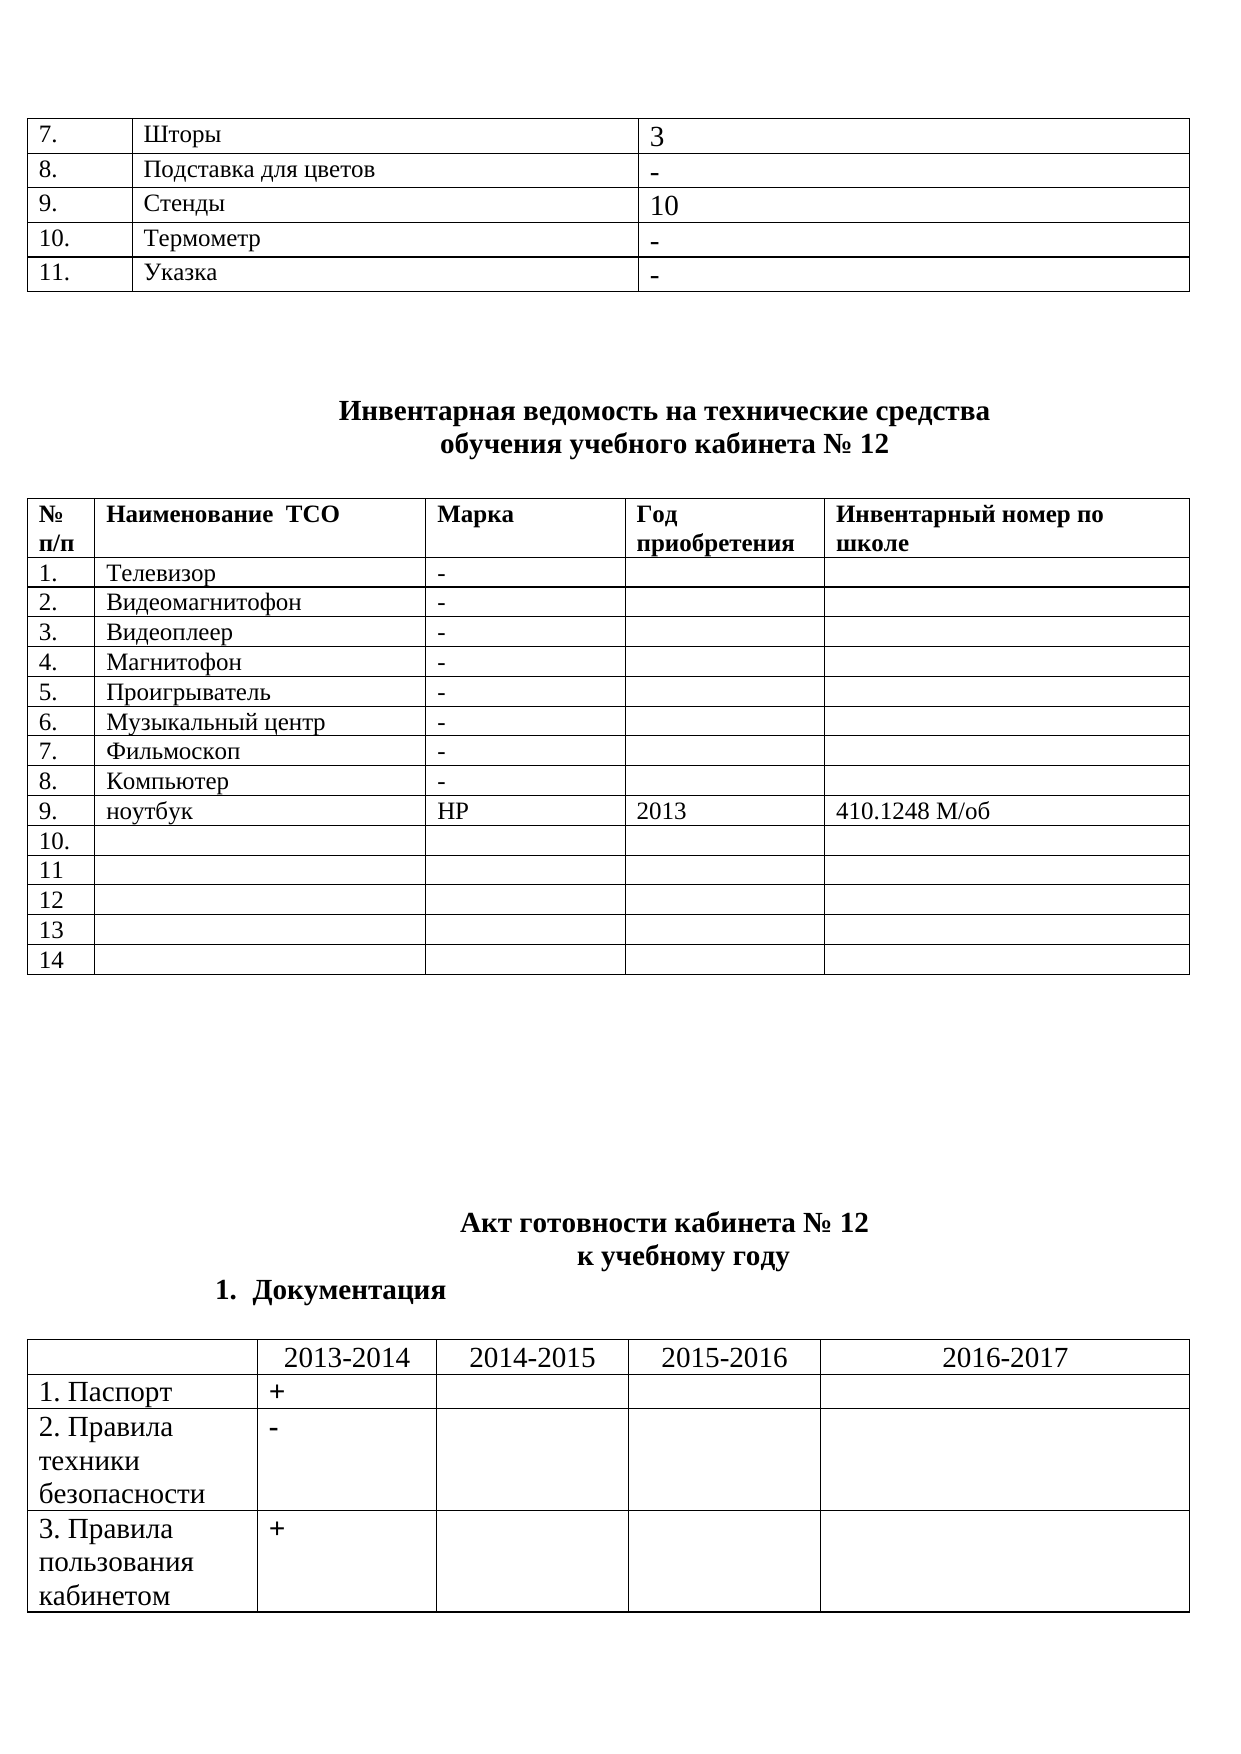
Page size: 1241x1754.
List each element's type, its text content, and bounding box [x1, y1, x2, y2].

table_cell [626, 588, 824, 616]
table_cell 9. [28, 188, 132, 222]
table_cell 2013 [626, 796, 824, 825]
table_cell - [258, 1409, 436, 1510]
table_cell [437, 1409, 628, 1510]
table_cell Стенды [133, 188, 638, 222]
table_cell 12 [28, 885, 94, 914]
table_cell 7. [28, 119, 132, 153]
table_cell [437, 1511, 628, 1611]
table_cell Фильмоскоп [95, 736, 425, 765]
table_cell [629, 1511, 820, 1611]
table_cell [626, 647, 824, 676]
table_cell - [426, 558, 625, 586]
table_cell [825, 856, 1189, 884]
table_cell 6. [28, 707, 94, 735]
table_cell [629, 1409, 820, 1510]
table_cell [825, 558, 1189, 586]
table_cell - [426, 736, 625, 765]
table_cell [825, 617, 1189, 646]
table_cell [626, 826, 824, 854]
table_cell [95, 856, 425, 884]
table_header [28, 1340, 257, 1373]
table_header № п/п [28, 499, 94, 557]
table_cell 9. [28, 796, 94, 825]
table_cell - [426, 677, 625, 706]
table_cell [626, 856, 824, 884]
table_header 2013-2014 [258, 1340, 436, 1373]
table_cell 3. [28, 617, 94, 646]
table_cell [821, 1375, 1189, 1408]
table_cell [825, 736, 1189, 765]
table_cell [825, 707, 1189, 735]
table_cell [95, 915, 425, 944]
list Документация [215, 1272, 1152, 1305]
table_cell + [258, 1375, 436, 1408]
table_cell Термометр [133, 223, 638, 256]
table_cell [626, 736, 824, 765]
table_cell ноутбук [95, 796, 425, 825]
table_cell - [639, 223, 1189, 256]
table_cell - [639, 258, 1189, 291]
table_cell Магнитофон [95, 647, 425, 676]
table_cell Подставка для цветов [133, 154, 638, 187]
table_cell + [258, 1511, 436, 1611]
table_cell Видеомагнитофон [95, 588, 425, 616]
table_header 2015-2016 [629, 1340, 820, 1373]
table_cell 10. [28, 223, 132, 256]
table_cell 5. [28, 677, 94, 706]
table_cell 11. [28, 258, 132, 291]
table_cell [626, 677, 824, 706]
table_cell [426, 945, 625, 974]
table_header 2016-2017 [821, 1340, 1189, 1373]
table_cell 3 [639, 119, 1189, 153]
table_cell [825, 826, 1189, 854]
table_cell Шторы [133, 119, 638, 153]
table_cell [426, 856, 625, 884]
table_cell 14 [28, 945, 94, 974]
table_cell 410.1248 М/об [825, 796, 1189, 825]
table_cell 1. Паспорт [28, 1375, 257, 1408]
table_cell HP [426, 796, 625, 825]
table_cell Видеоплеер [95, 617, 425, 646]
table_cell 3. Правила пользования кабинетом [28, 1511, 257, 1611]
table_cell 2. [28, 588, 94, 616]
table_cell 7. [28, 736, 94, 765]
table_cell Компьютер [95, 766, 425, 795]
table_cell Указка [133, 258, 638, 291]
table_cell 11 [28, 856, 94, 884]
table_cell [426, 915, 625, 944]
table_cell [95, 885, 425, 914]
table_cell [825, 766, 1189, 795]
table_header 2014-2015 [437, 1340, 628, 1373]
table_cell [426, 885, 625, 914]
table_cell - [639, 154, 1189, 187]
table_cell [825, 677, 1189, 706]
table_cell [821, 1409, 1189, 1510]
table_cell [626, 915, 824, 944]
table_cell [437, 1375, 628, 1408]
table_header Марка [426, 499, 625, 557]
table_cell - [426, 617, 625, 646]
table_cell [426, 826, 625, 854]
table_cell [95, 945, 425, 974]
table_cell - [426, 647, 625, 676]
table_cell [626, 617, 824, 646]
table_cell [626, 707, 824, 735]
table_cell Телевизор [95, 558, 425, 586]
table_cell 13 [28, 915, 94, 944]
table_cell [825, 915, 1189, 944]
text к учебному году [215, 1238, 1152, 1272]
table_cell [626, 558, 824, 586]
table_cell [95, 826, 425, 854]
subtitle Акт готовности кабинета № 12 [177, 1205, 1152, 1238]
table_cell 10 [639, 188, 1189, 222]
table_cell Музыкальный центр [95, 707, 425, 735]
table_header Наименование ТСО [95, 499, 425, 557]
text обучения учебного кабинета № 12 [177, 426, 1152, 460]
table_cell - [426, 766, 625, 795]
table_cell [825, 885, 1189, 914]
table_cell 8. [28, 154, 132, 187]
table_cell [825, 647, 1189, 676]
table_cell [825, 945, 1189, 974]
table_cell [629, 1375, 820, 1408]
table_cell [626, 945, 824, 974]
table_cell [626, 885, 824, 914]
table_cell - [426, 707, 625, 735]
table_cell [825, 588, 1189, 616]
text Инвентарная ведомость на технические средства [177, 393, 1152, 426]
table_cell - [426, 588, 625, 616]
table_cell [821, 1511, 1189, 1611]
table_cell 1. [28, 558, 94, 586]
table_header Инвентарный номер по школе [825, 499, 1189, 557]
table_cell 2. Правила техники безопасности [28, 1409, 257, 1510]
table_cell Проигрыватель [95, 677, 425, 706]
table_cell [626, 766, 824, 795]
table_cell 10. [28, 826, 94, 854]
table_cell 8. [28, 766, 94, 795]
table_header Год приобретения [626, 499, 824, 557]
table_cell 4. [28, 647, 94, 676]
